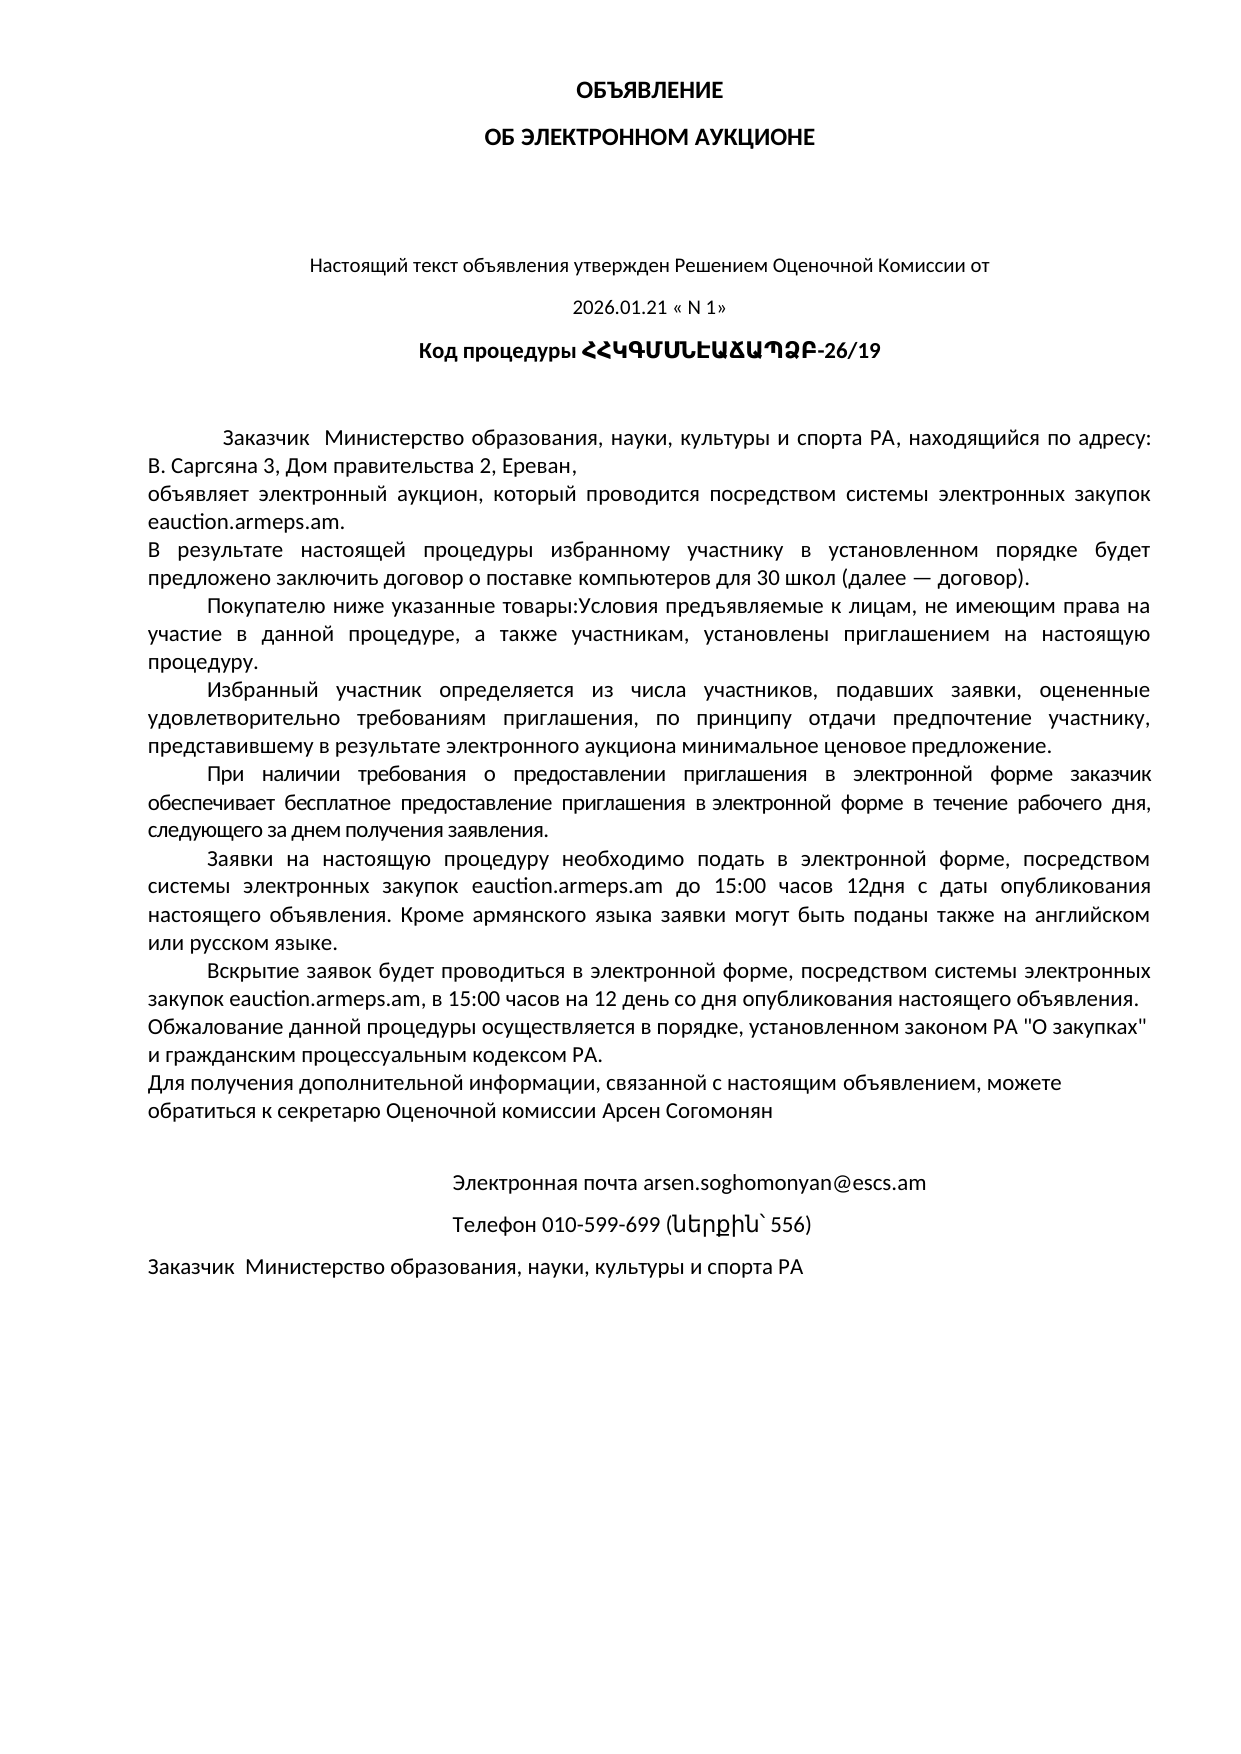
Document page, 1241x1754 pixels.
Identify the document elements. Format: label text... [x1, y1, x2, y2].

text Избранный участник определяется из числа участников, подавших заявки, оцененные удовлетворительно требованиям приглашения, по принципу отдачи предпочтение участнику, представившему в результате электронного аукциона минимальное ценовое предложение. [148, 676, 1152, 759]
text Заказчик Министерство образования, науки, культуры и спорта РА [148, 1252, 1152, 1281]
text Электронная почта arsen.soghomonyan@escs.am [148, 1168, 1152, 1197]
text Заказчик Министерство образования, науки, культуры и спорта РА, находящийся по адресу: В. Саргсяна 3, Дом правительства 2, Ереван, [148, 423, 1152, 479]
text Телефон 010-599-699 (ներքին՝ 556) [148, 1211, 1152, 1238]
text Код процедуры ՀՀԿԳՄՍՆԷԱՃԱՊՁԲ-26/19 [148, 337, 1152, 364]
text При наличии требования о предоставлении приглашения в электронной форме заказчик обеспечивает бесплатное предоставление приглашения в электронной форме в течение рабочего дня, следующего за днем получения заявления. [148, 759, 1152, 844]
text ОБ ЭЛЕКТРОННОМ АУКЦИОНЕ [148, 121, 1152, 152]
text В результате настоящей процедуры избранному участнику в установленном порядке будет предложено заключить договор о поставке компьютеров для 30 школ (далее — договор). [148, 535, 1152, 591]
text Заявки на настоящую процедуру необходимо подать в электронной форме, посредством системы электронных закупок eauction.armeps.am до 15:00 часов 12дня с даты опубликования настоящего объявления. Кроме армянского языка заявки могут быть поданы также на английском или русском языке. [148, 844, 1152, 956]
text Обжалование данной процедуры осуществляется в порядке, установленном законом РА "О закупках" и гражданским процессуальным кодексом РА. [148, 1012, 1152, 1068]
text Вскрытие заявок будет проводиться в электронной форме, посредством системы электронных закупок eauction.armeps.am, в 15:00 часов на 12 день со дня опубликования настоящего объявления. [148, 956, 1152, 1012]
text Покупателю ниже указанные товары:Условия предъявляемые к лицам, не имеющим права на участие в данной процедуре, а также участникам, установлены приглашением на настоящую процедуру. [148, 591, 1152, 676]
text объявляет электронный аукцион, который проводится посредством системы электронных закупок eauction.armeps.am. [148, 479, 1152, 535]
text Настоящий текст объявления утвержден Решением Оценочной Комиссии от [148, 252, 1152, 278]
text Для получения дополнительной информации, связанной с настоящим объявлением, можете обратиться к секретарю Оценочной комиссии Арсен Согомонян [148, 1068, 1152, 1124]
text ОБЪЯВЛЕНИЕ [148, 74, 1152, 104]
text 2026.01.21 « N 1» [148, 294, 1152, 320]
